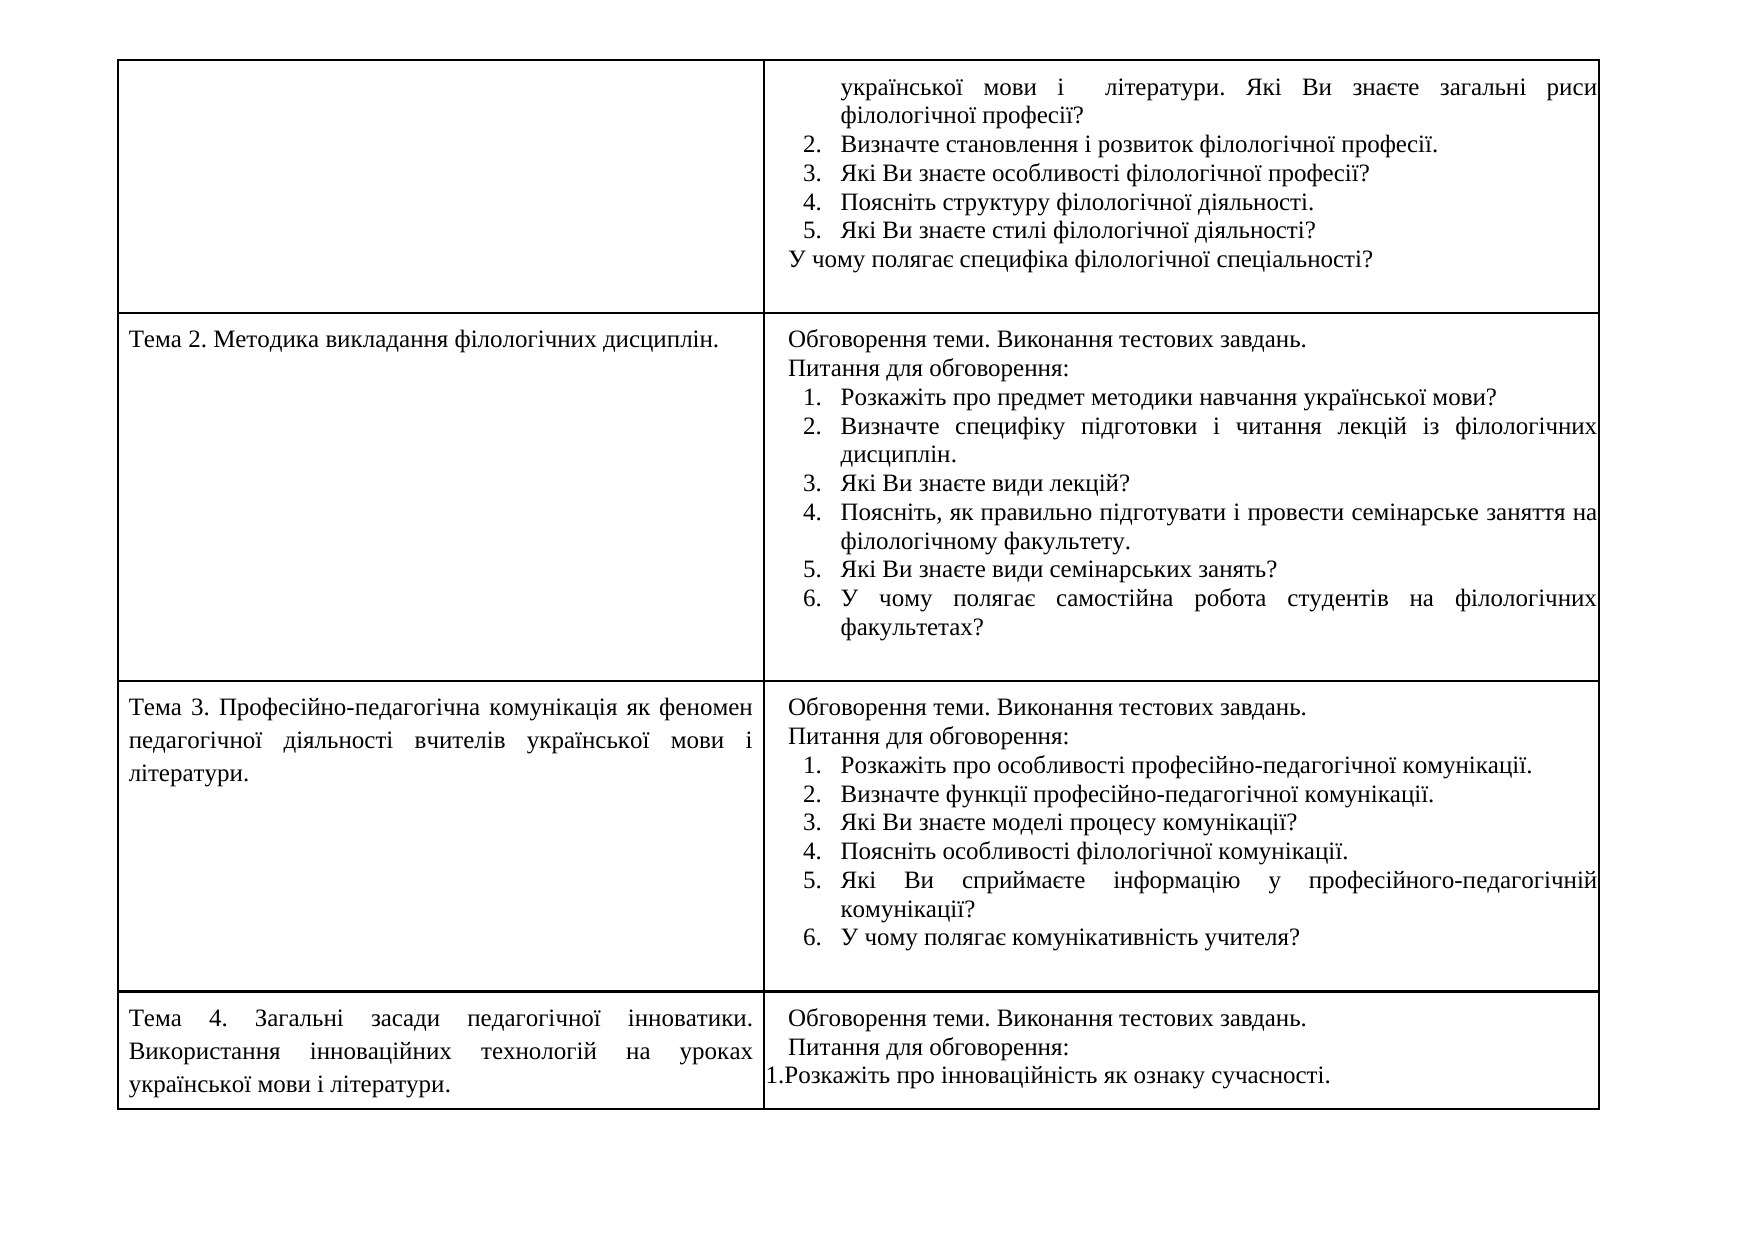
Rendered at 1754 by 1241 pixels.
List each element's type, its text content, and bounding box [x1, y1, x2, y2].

table_cell Тема 3. Професійно-педагогічна комунікація як феномен педагогічної діяльності вчителів української мови і літератури. [119, 682, 763, 990]
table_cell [119, 61, 763, 312]
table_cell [765, 993, 1598, 1108]
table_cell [765, 61, 1598, 312]
table_cell Тема 2. Методика викладання філологічних дисциплін. [119, 314, 763, 680]
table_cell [119, 993, 763, 1108]
table_cell Обговорення теми. Виконання тестових завдань. Питання для обговорення: Розкажіть про особливості професійно-педагогічної комунікації. Визначте функції професійно-педагогічної комунікації. Які Ви знаєте моделі процесу комунікації? Поясніть особливості філологічної комунікації. Які Ви сприймаєте інформацію у професійного-педагогічній комунікації? У чому полягає комунікативність учителя? [765, 682, 1598, 990]
table_cell Обговорення теми. Виконання тестових завдань. Питання для обговорення: Розкажіть про предмет методики навчання української мови? Визначте специфіку підготовки і читання лекцій із філологічних дисциплін. Які Ви знаєте види лекцій? Поясніть, як правильно підготувати і провести семінарське заняття на філологічному факультету. Які Ви знаєте види семінарських занять? У чому полягає самостійна робота студентів на філологічних факультетах? [765, 314, 1598, 680]
